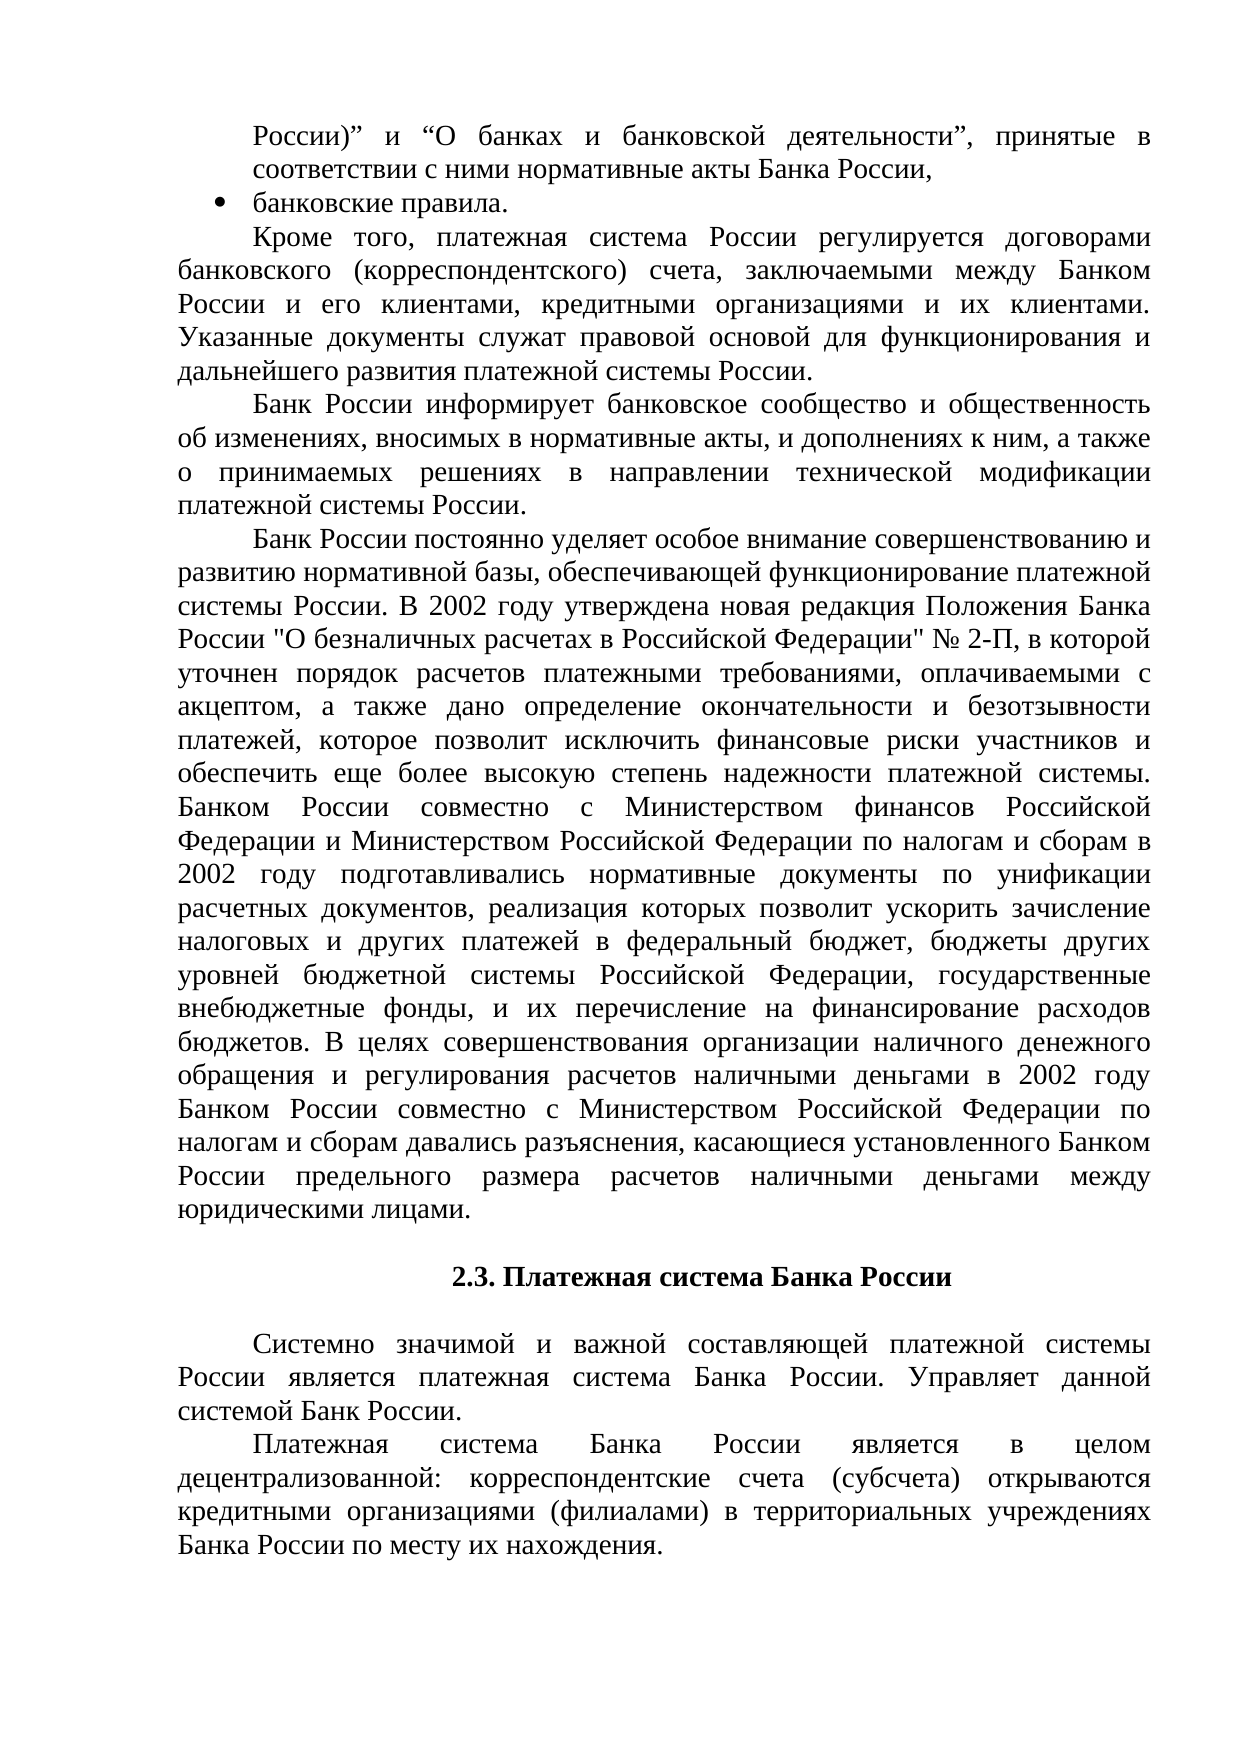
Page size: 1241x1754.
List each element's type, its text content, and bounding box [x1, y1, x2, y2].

text Системно значимой и важной составляющей платежной системы России является платежная система Банка России. Управляет данной системой Банк России. [177, 1326, 1152, 1426]
text Банк России информирует банковское сообщество и общественность об изменениях, вносимых в нормативные акты, и дополнениях к ним, а также о принимаемых решениях в направлении технической модификации платежной системы России. [177, 387, 1152, 521]
text Банк России постоянно уделяет особое внимание совершенствованию и развитию нормативной базы, обеспечивающей функционирование платежной системы России. В 2002 году утверждена новая редакция Положения Банка России "О безналичных расчетах в Российской Федерации" № 2-П, в которой уточнен порядок расчетов платежными требованиями, оплачиваемыми с акцептом, а также дано определение окончательности и безотзывности платежей, которое позволит исключить финансовые риски участников и обеспечить еще более высокую степень надежности платежной системы. Банком России совместно с Министерством финансов Российской Федерации и Министерством Российской Федерации по налогам и сборам в 2002 году подготавливались нормативные документы по унификации расчетных документов, реализация которых позволит ускорить зачисление налоговых и других платежей в федеральный бюджет, бюджеты других уровней бюджетной системы Российской Федерации, государственные внебюджетные фонды, и их перечисление на финансирование расходов бюджетов. В целях совершенствования организации наличного денежного обращения и регулирования расчетов наличными деньгами в 2002 году Банком России совместно с Министерством Российской Федерации по налогам и сборам давались разъяснения, касающиеся установленного Банком России предельного размера расчетов наличными деньгами между юридическими лицами. [177, 521, 1152, 1225]
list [215, 118, 1152, 185]
text Платежная система Банка России является в целом децентрализованной: корреспондентские счета (субсчета) открываются кредитными организациями (филиалами) в территориальных учреждениях Банка России по месту их нахождения. [177, 1426, 1152, 1561]
text Кроме того, платежная система России регулируется договорами банковского (корреспондентского) счета, заключаемыми между Банком России и его клиентами, кредитными организациями и их клиентами. Указанные документы служат правовой основой для функционирования и дальнейшего развития платежной системы России. [177, 219, 1152, 387]
text 2.3. Платежная система Банка России [252, 1259, 1152, 1292]
list банковские правила. [215, 185, 1152, 219]
